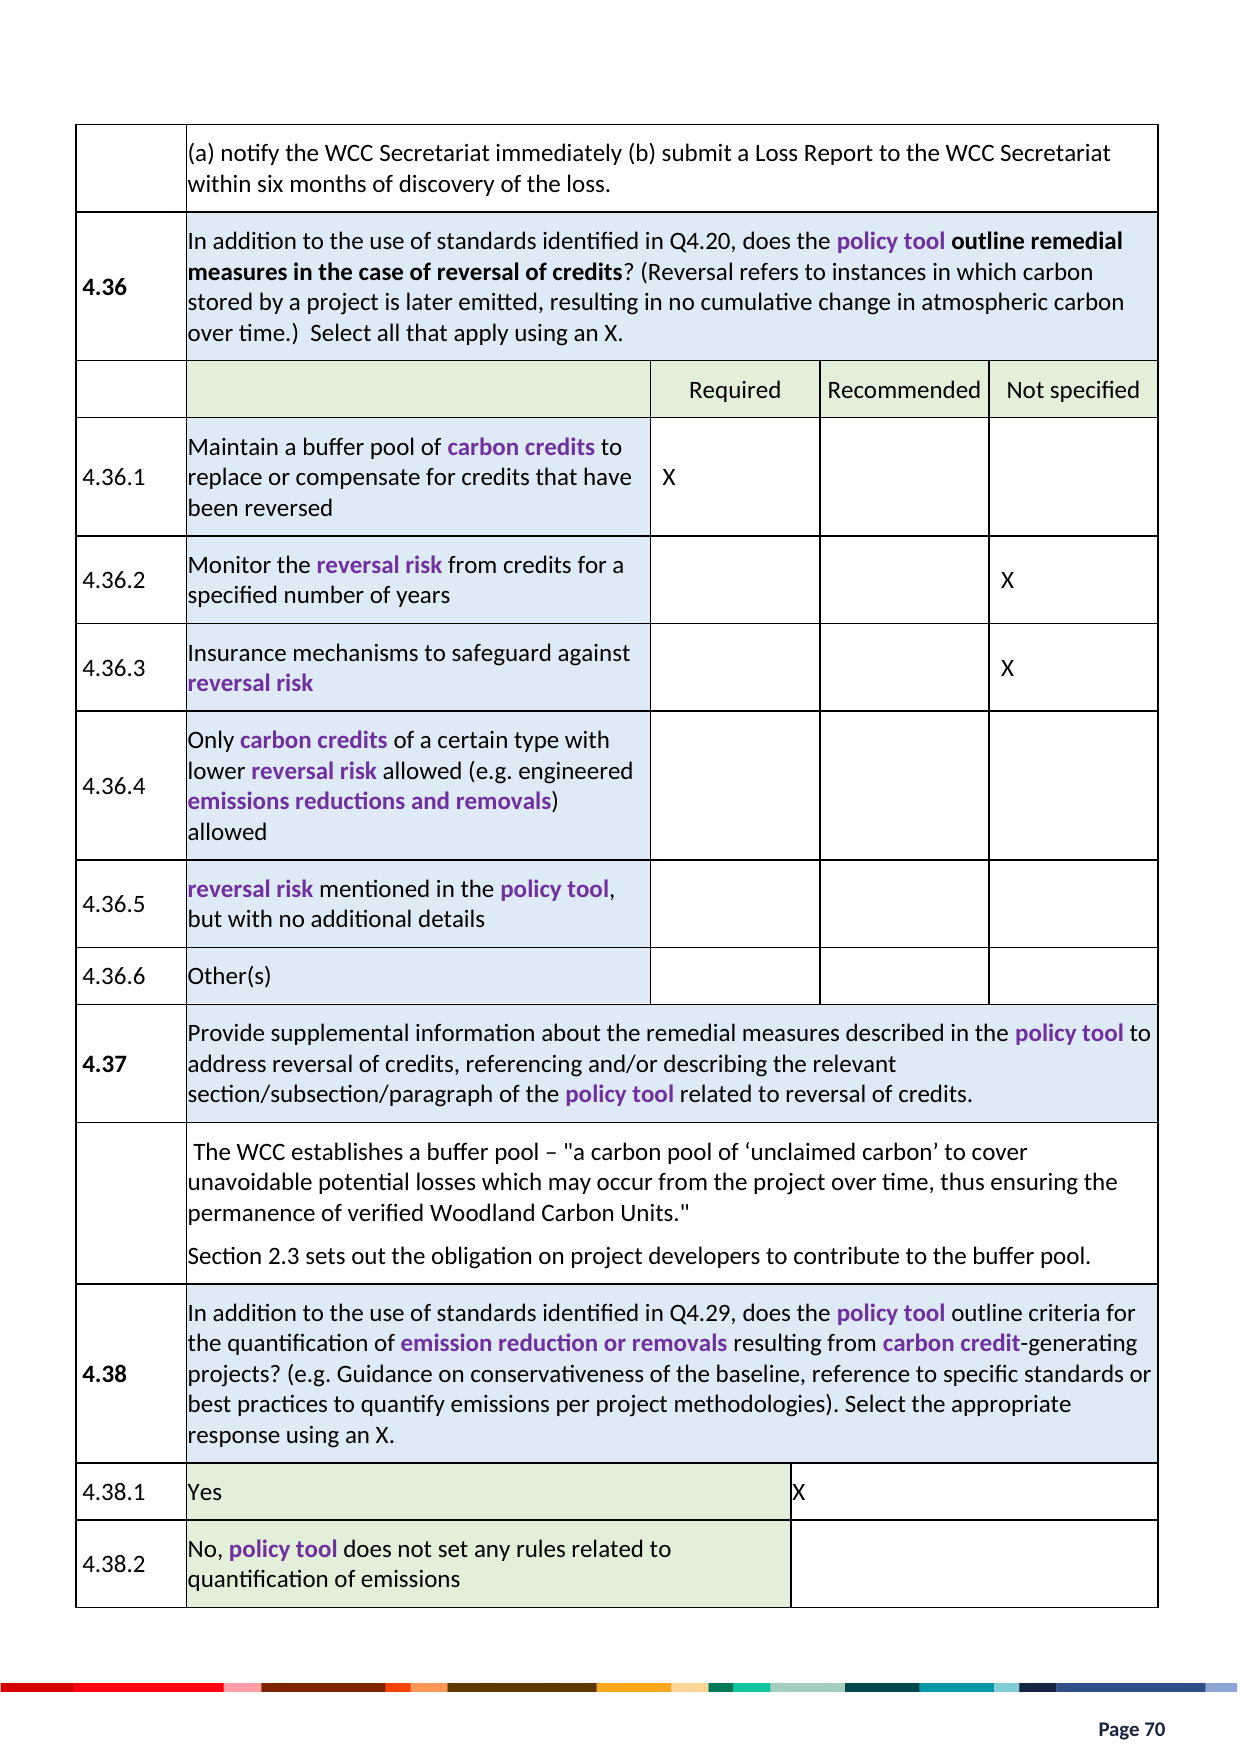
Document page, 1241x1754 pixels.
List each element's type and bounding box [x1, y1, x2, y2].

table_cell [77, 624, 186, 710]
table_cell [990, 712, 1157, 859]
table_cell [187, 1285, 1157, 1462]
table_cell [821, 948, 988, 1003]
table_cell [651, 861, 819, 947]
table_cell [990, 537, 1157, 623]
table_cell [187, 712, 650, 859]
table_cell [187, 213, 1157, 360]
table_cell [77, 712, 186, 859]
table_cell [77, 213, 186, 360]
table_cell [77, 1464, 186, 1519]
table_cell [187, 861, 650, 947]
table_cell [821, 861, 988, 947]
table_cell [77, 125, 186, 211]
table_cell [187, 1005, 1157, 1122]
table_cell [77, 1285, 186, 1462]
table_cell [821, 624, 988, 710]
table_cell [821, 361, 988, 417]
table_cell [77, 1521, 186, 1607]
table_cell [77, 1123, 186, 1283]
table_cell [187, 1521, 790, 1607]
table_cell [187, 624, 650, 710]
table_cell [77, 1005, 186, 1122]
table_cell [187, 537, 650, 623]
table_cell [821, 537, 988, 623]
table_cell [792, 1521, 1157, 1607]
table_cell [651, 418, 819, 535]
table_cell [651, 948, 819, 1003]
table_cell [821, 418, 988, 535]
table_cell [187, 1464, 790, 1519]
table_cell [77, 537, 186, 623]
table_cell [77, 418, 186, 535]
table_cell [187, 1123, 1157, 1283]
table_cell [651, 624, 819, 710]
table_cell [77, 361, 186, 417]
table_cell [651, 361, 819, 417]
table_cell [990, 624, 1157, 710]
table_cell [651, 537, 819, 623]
picture [0, 1683, 1236, 1692]
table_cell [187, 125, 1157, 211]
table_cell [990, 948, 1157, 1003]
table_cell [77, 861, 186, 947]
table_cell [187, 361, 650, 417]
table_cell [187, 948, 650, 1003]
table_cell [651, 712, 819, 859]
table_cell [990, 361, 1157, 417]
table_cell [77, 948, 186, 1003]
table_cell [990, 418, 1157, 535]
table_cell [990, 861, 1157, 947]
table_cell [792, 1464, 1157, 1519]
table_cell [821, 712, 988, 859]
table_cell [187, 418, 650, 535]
